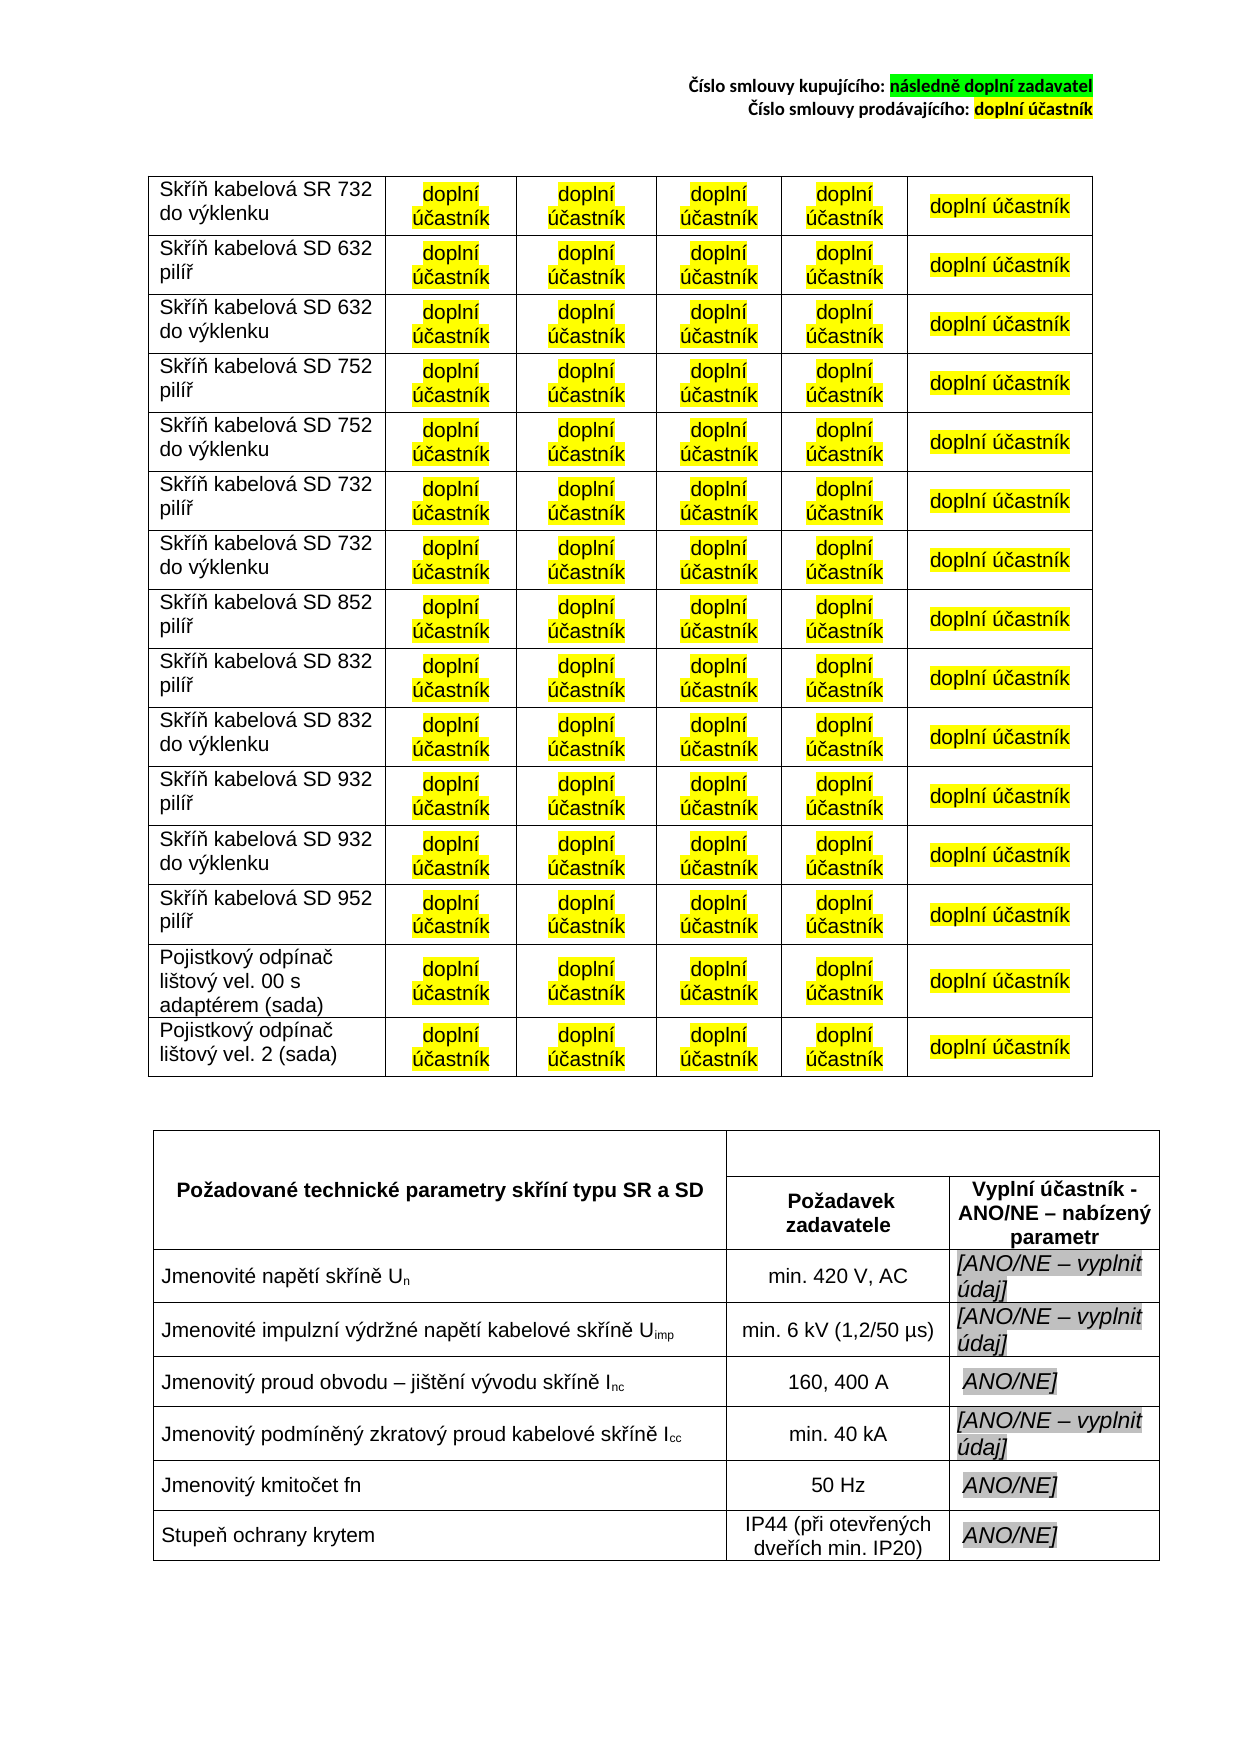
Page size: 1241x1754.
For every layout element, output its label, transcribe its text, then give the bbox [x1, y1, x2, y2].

table_cell ANO/NE] [950, 1511, 1159, 1560]
table_cell doplní účastník [782, 177, 907, 235]
table_cell doplní účastník [908, 826, 1092, 884]
table_cell doplní účastník [908, 945, 1092, 1017]
table_cell doplní účastník [386, 236, 516, 294]
table_cell Skříň kabelová SD 732 pilíř [149, 472, 385, 530]
table_cell doplní účastník [657, 649, 781, 707]
table_cell doplní účastník [782, 295, 907, 353]
table_cell Jmenovitý podmíněný zkratový proud kabelové skříně Icc [154, 1407, 726, 1460]
table_cell doplní účastník [782, 767, 907, 825]
table_cell doplní účastník [782, 531, 907, 589]
table_cell doplní účastník [908, 1018, 1092, 1076]
table_cell doplní účastník [517, 295, 656, 353]
table_cell doplní účastník [517, 531, 656, 589]
table_cell doplní účastník [908, 236, 1092, 294]
table_cell doplní účastník [908, 649, 1092, 707]
table_cell doplní účastník [386, 413, 516, 471]
table_cell doplní účastník [517, 590, 656, 648]
table_cell Skříň kabelová SD 952 pilíř [149, 885, 385, 943]
table_cell Jmenovité impulzní výdržné napětí kabelové skříně Uimp [154, 1303, 726, 1356]
table_cell doplní účastník [517, 945, 656, 1017]
table_cell doplní účastník [782, 236, 907, 294]
table_cell doplní účastník [517, 472, 656, 530]
table_cell doplní účastník [386, 826, 516, 884]
table_cell doplní účastník [386, 708, 516, 766]
table_cell doplní účastník [782, 945, 907, 1017]
table_cell Skříň kabelová SD 752 pilíř [149, 354, 385, 412]
table_cell doplní účastník [782, 354, 907, 412]
table_cell doplní účastník [386, 531, 516, 589]
table_cell doplní účastník [782, 472, 907, 530]
table_cell doplní účastník [657, 413, 781, 471]
table_cell ANO/NE] [950, 1461, 1159, 1510]
table_cell Jmenovitý kmitočet fn [154, 1461, 726, 1510]
table_cell doplní účastník [908, 413, 1092, 471]
table_cell Pojistkový odpínač lištový vel. 00 s adaptérem (sada) [149, 945, 385, 1017]
table_cell doplní účastník [386, 649, 516, 707]
table_cell Vyplní účastník - ANO/NE – nabízený parametr [950, 1177, 1159, 1248]
table_cell Skříň kabelová SD 852 pilíř [149, 590, 385, 648]
table_cell doplní účastník [782, 708, 907, 766]
table_cell doplní účastník [657, 295, 781, 353]
table_cell doplní účastník [657, 590, 781, 648]
table_cell doplní účastník [386, 945, 516, 1017]
table_cell Skříň kabelová SD 752 do výklenku [149, 413, 385, 471]
table_cell doplní účastník [517, 885, 656, 943]
table_cell Skříň kabelová SD 732 do výklenku [149, 531, 385, 589]
table_cell doplní účastník [657, 767, 781, 825]
table_cell Skříň kabelová SD 932 do výklenku [149, 826, 385, 884]
table_cell min. 6 kV (1,2/50 µs) [727, 1303, 949, 1356]
table_cell doplní účastník [657, 826, 781, 884]
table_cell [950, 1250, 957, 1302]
table_cell doplní účastník [782, 649, 907, 707]
table_cell IP44 (při otevřených dveřích min. IP20) [727, 1511, 949, 1560]
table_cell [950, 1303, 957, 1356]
table_cell Skříň kabelová SD 832 do výklenku [149, 708, 385, 766]
table_cell doplní účastník [517, 649, 656, 707]
table_cell 50 Hz [727, 1461, 949, 1510]
table_cell doplní účastník [908, 354, 1092, 412]
table_cell doplní účastník [517, 767, 656, 825]
table_cell ANO/NE] [950, 1357, 1159, 1406]
table_cell doplní účastník [517, 354, 656, 412]
table_cell doplní účastník [908, 885, 1092, 943]
table_cell Skříň kabelová SD 632 pilíř [149, 236, 385, 294]
table_header [727, 1131, 1159, 1176]
table_cell doplní účastník [386, 177, 516, 235]
table_cell doplní účastník [657, 531, 781, 589]
table_cell Skříň kabelová SR 732 do výklenku [149, 177, 385, 235]
table_cell Stupeň ochrany krytem [154, 1511, 726, 1560]
table_cell doplní účastník [782, 885, 907, 943]
table_cell Pojistkový odpínač lištový vel. 2 (sada) [149, 1018, 385, 1076]
table_cell doplní účastník [782, 413, 907, 471]
table_cell doplní účastník [517, 708, 656, 766]
table_cell Skříň kabelová SD 632 do výklenku [149, 295, 385, 353]
table_cell doplní účastník [908, 472, 1092, 530]
table_cell [ANO/NE – vyplnit údaj] [950, 1407, 1159, 1460]
table_header Požadované technické parametry skříní typu SR a SD [154, 1131, 726, 1248]
table_cell doplní účastník [657, 945, 781, 1017]
table_cell doplní účastník [657, 236, 781, 294]
table_cell doplní účastník [386, 1018, 516, 1076]
table_cell doplní účastník [517, 177, 656, 235]
table_cell doplní účastník [386, 472, 516, 530]
table_cell Jmenovitý proud obvodu – jištění vývodu skříně Inc [154, 1357, 726, 1406]
table_cell min. 420 V, AC [727, 1250, 949, 1302]
table_cell doplní účastník [657, 177, 781, 235]
table_cell doplní účastník [657, 1018, 781, 1076]
table_cell Požadavek zadavatele [727, 1177, 949, 1248]
table_cell doplní účastník [782, 826, 907, 884]
table_cell doplní účastník [908, 767, 1092, 825]
table_cell doplní účastník [908, 295, 1092, 353]
table_cell doplní účastník [517, 413, 656, 471]
table_cell Jmenovité napětí skříně Un [154, 1250, 726, 1302]
table_cell Skříň kabelová SD 832 pilíř [149, 649, 385, 707]
table_cell doplní účastník [386, 295, 516, 353]
table_cell doplní účastník [386, 354, 516, 412]
table_cell doplní účastník [782, 590, 907, 648]
table_cell doplní účastník [517, 1018, 656, 1076]
table_cell doplní účastník [782, 1018, 907, 1076]
table_cell doplní účastník [386, 590, 516, 648]
table_cell doplní účastník [517, 236, 656, 294]
table_cell doplní účastník [386, 885, 516, 943]
table_cell Skříň kabelová SD 932 pilíř [149, 767, 385, 825]
table_cell doplní účastník [657, 472, 781, 530]
table_cell min. 40 kA [727, 1407, 949, 1460]
table_cell doplní účastník [908, 590, 1092, 648]
table_cell [ANO/NE – vyplnit údaj] [1007, 1250, 1159, 1302]
table_cell doplní účastník [908, 531, 1092, 589]
table_cell 160, [727, 1357, 949, 1406]
table_cell doplní účastník [657, 885, 781, 943]
table_cell doplní účastník [908, 177, 1092, 235]
table_cell doplní účastník [657, 354, 781, 412]
table_cell doplní účastník [517, 826, 656, 884]
table_cell doplní účastník [657, 708, 781, 766]
table_cell [ANO/NE – vyplnit údaj] [1007, 1303, 1159, 1356]
table_cell doplní účastník [908, 708, 1092, 766]
table_cell doplní účastník [386, 767, 516, 825]
